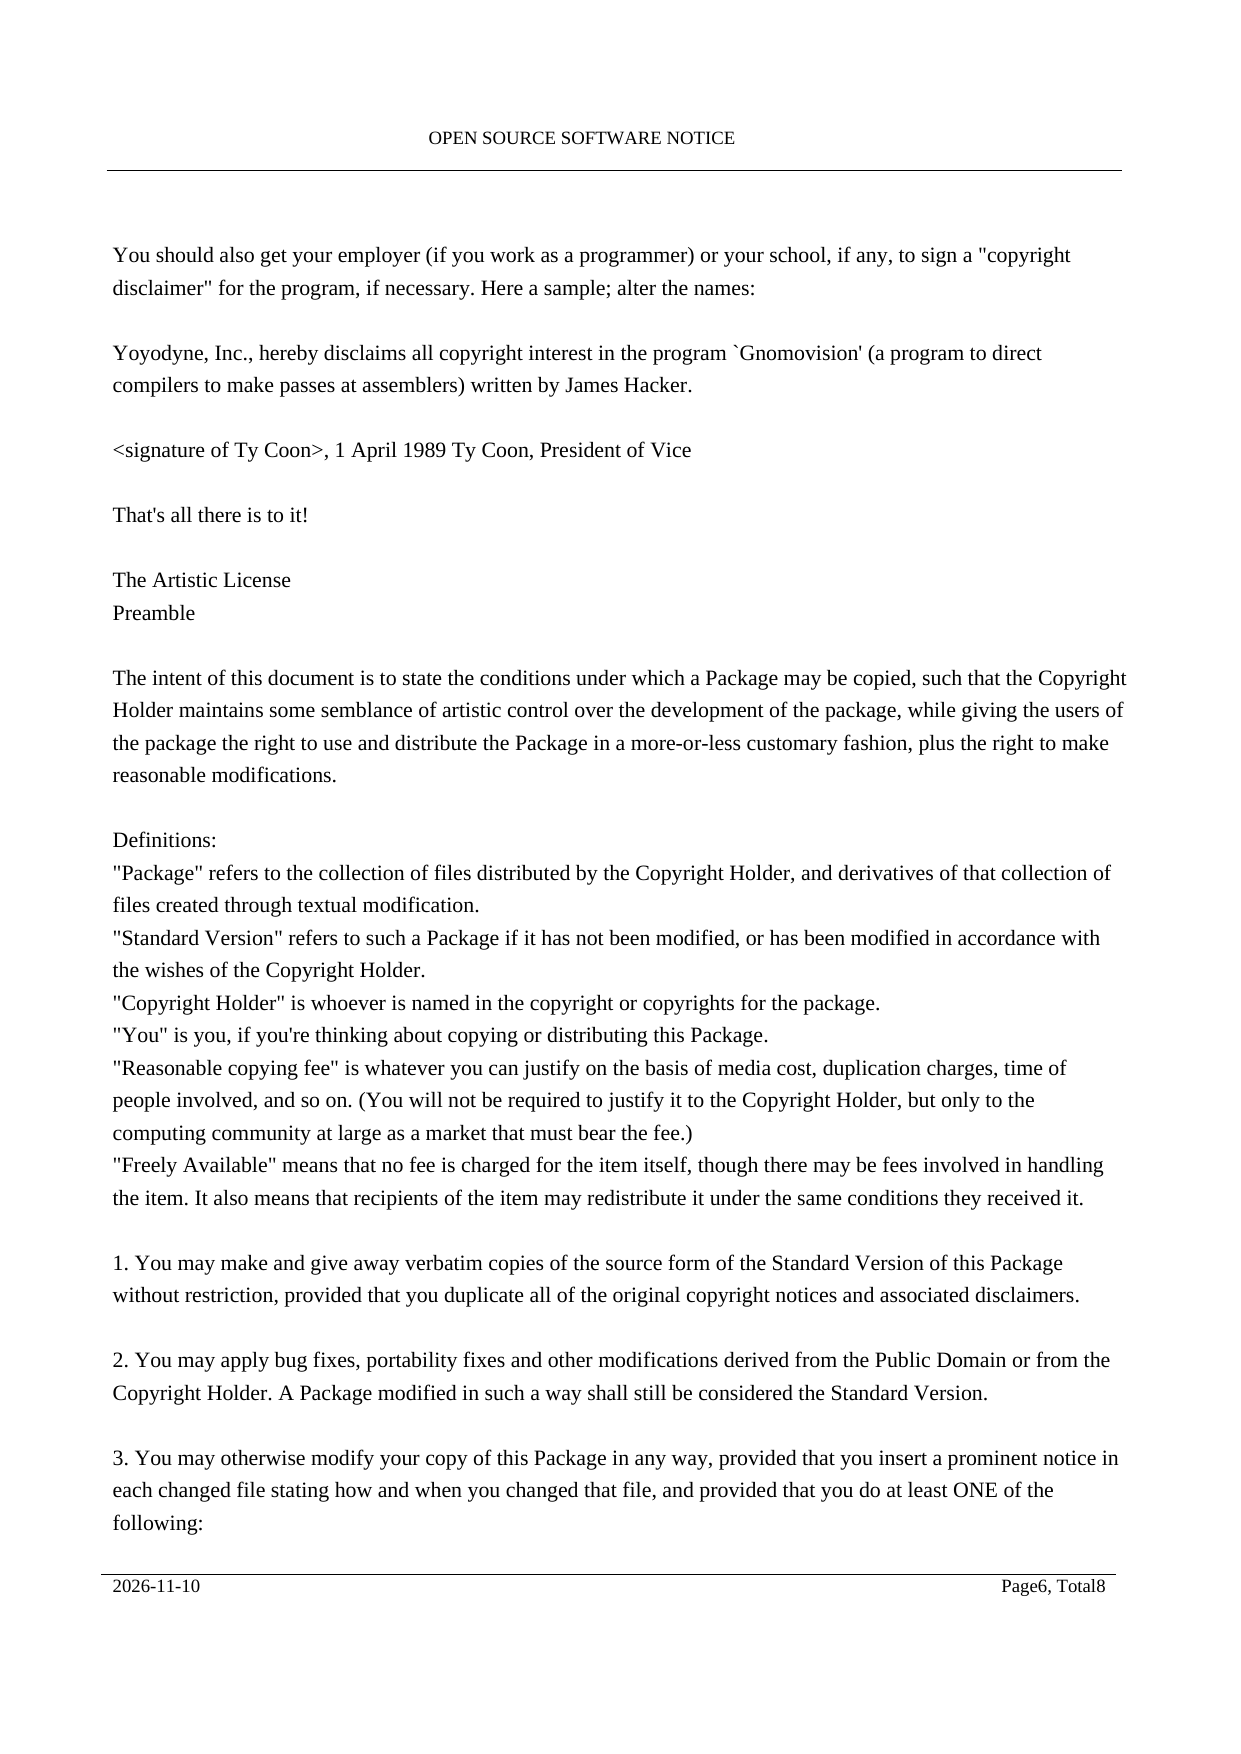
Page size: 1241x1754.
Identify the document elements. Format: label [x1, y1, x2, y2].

text [112, 206, 1128, 1539]
